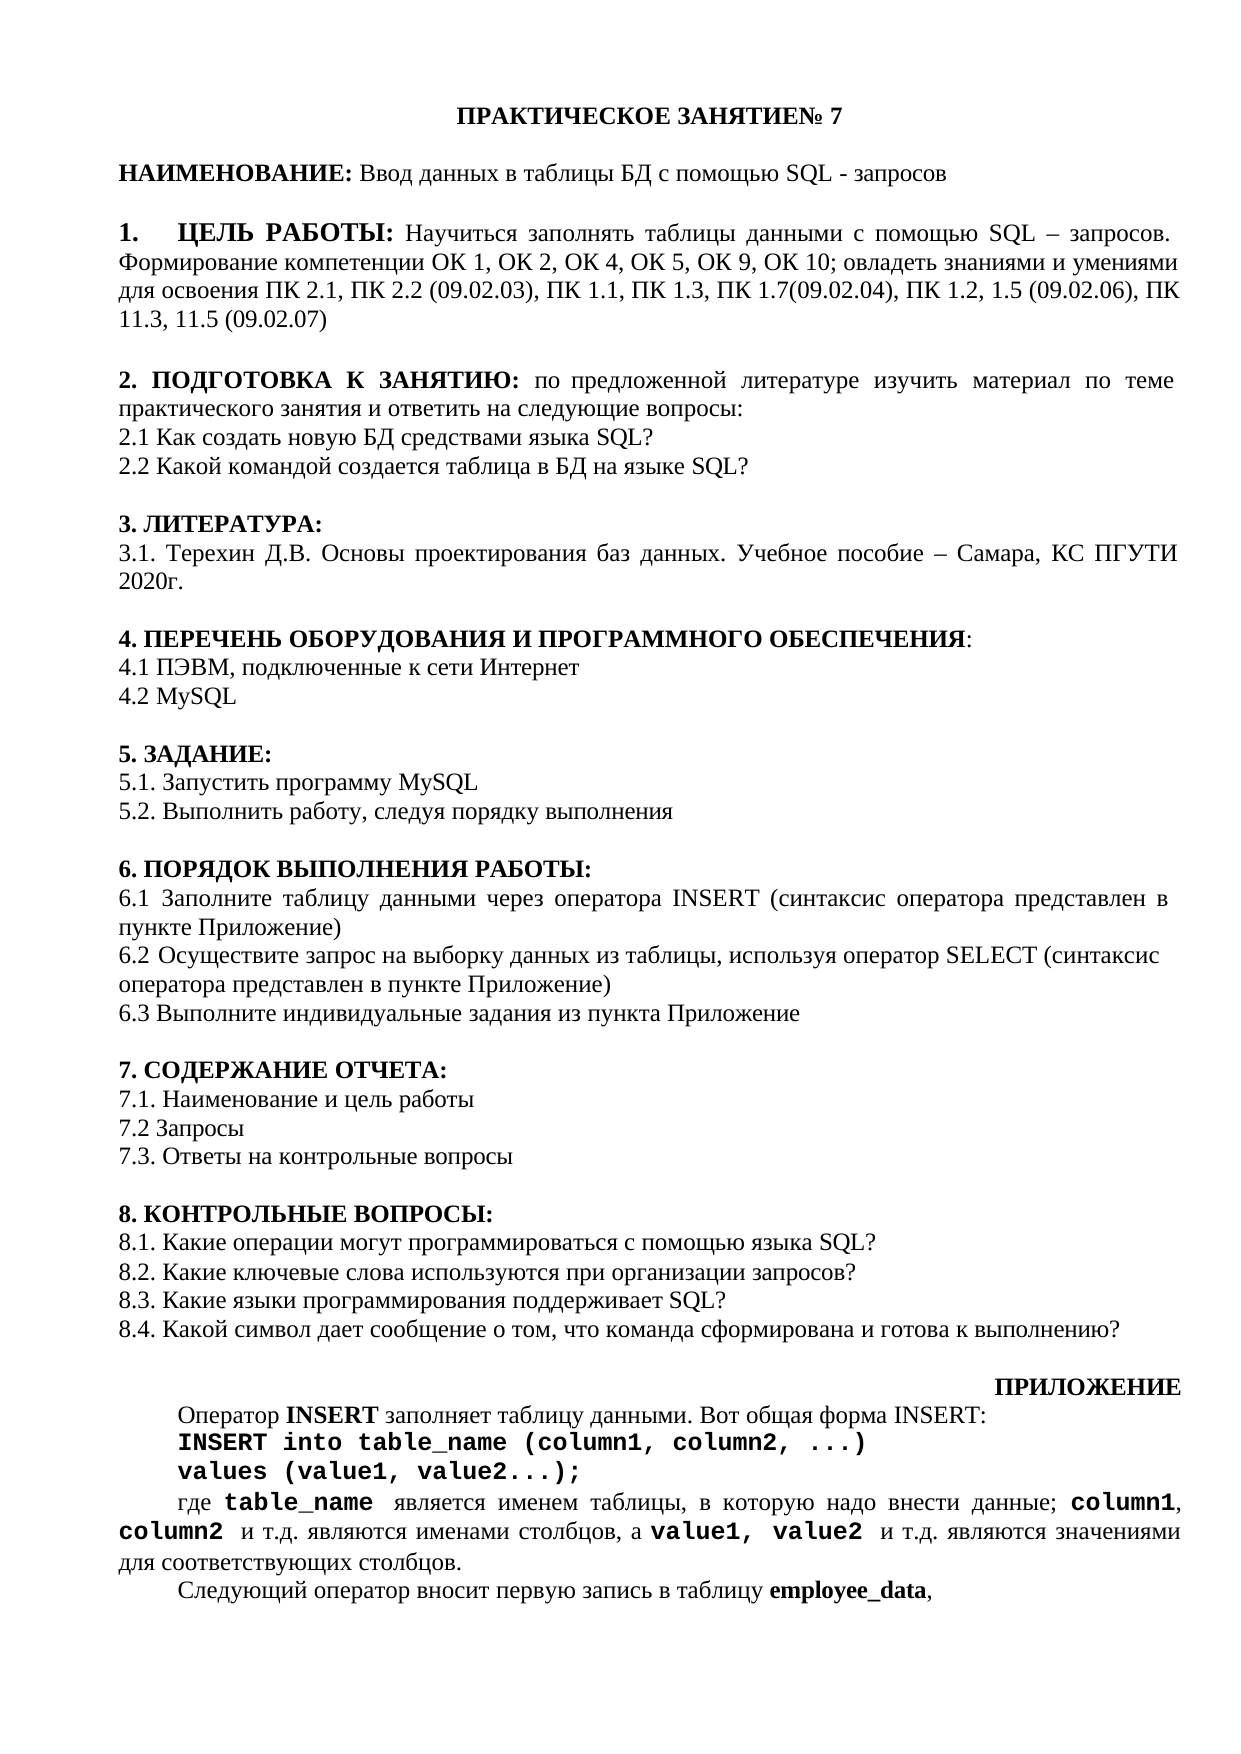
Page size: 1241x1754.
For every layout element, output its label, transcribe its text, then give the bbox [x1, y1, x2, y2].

list Выполнить работу, следуя порядку выполнения [118, 796, 1196, 825]
subtitle ПЕРЕЧЕНЬ ОБОРУДОВАНИЯ И ПРОГРАММНОГО ОБЕСПЕЧЕНИЯ: [118, 624, 1196, 652]
list ПОДГОТОВКА К ЗАНЯТИЮ: по предложенной литературе изучить материал по теме практического занятия и ответить на следующие вопросы: [118, 365, 1181, 422]
subtitle ЛИТЕРАТУРА: [118, 509, 1196, 538]
list MySQL [118, 681, 1196, 710]
text 7.3. Ответы на контрольные вопросы [118, 1141, 1196, 1170]
subtitle ПРАКТИЧЕСКОЕ ЗАНЯТИЕ№ 7 [104, 101, 1196, 130]
text 7.2 Запросы [118, 1113, 1196, 1141]
list Какие языки программирования поддерживает SQL? [118, 1285, 1196, 1314]
text Следующий оператор вносит первую запись в таблицу employee_data, [177, 1575, 1196, 1604]
list Какой символ дает сообщение о том, что команда сформирована и готова к выполнению? [118, 1314, 1196, 1343]
list Заполните таблицу данными через оператора INSERT (синтаксис оператора представлен в пункте Приложение) [118, 883, 1182, 940]
list Какие операции могут программироваться с помощью языка SQL? [118, 1228, 1196, 1257]
text для освоения ПК 2.1, ПК 2.2 (09.02.03), ПК 1.1, ПК 1.3, ПК 1.7(09.02.04), ПК 1.2, 1.5 (09.02.06), ПК [118, 276, 1196, 304]
subtitle ПРИЛОЖЕНИЕ [103, 1372, 1182, 1401]
subtitle INSERT into table_name (column1, column2, ...) values (value1, value2...); [177, 1430, 921, 1487]
list Выполните индивидуальные задания из пункта Приложение [118, 998, 1196, 1027]
list ЦЕЛЬ РАБОТЫ: Научиться заполнять таблицы данными с помощью SQL – запросов. Формирование компетенции ОК 1, ОК 2, ОК 4, ОК 5, ОК 9, ОК 10; овладеть знаниями и умениями [118, 217, 1182, 276]
list Как создать новую БД средствами языка SQL? [118, 422, 1196, 451]
text где table_name является именем таблицы, в которую надо внести данные; column1, column2 и т.д. являются именами столбцов, а value1, value2 и т.д. являются значениями для соответствующих столбцов. [118, 1487, 1182, 1575]
text Оператор INSERT заполняет таблицу данными. Вот общая форма INSERT: [177, 1401, 1196, 1429]
list Какие ключевые слова используются при организации запросов? [118, 1257, 1196, 1285]
subtitle ПОРЯДОК ВЫПОЛНЕНИЯ РАБОТЫ: [118, 854, 1196, 883]
text НАИМЕНОВАНИЕ: Ввод данных в таблицы БД с помощью SQL - запросов [118, 158, 1196, 187]
list ПЭВМ, подключенные к сети Интернет [118, 652, 1196, 681]
list Осуществите запрос на выборку данных из таблицы, используя оператор SELECT (синтаксис оператора представлен в пункте Приложение) [118, 940, 1182, 998]
text 11.3, 11.5 (09.02.07) [118, 304, 1196, 333]
list Запустить программу MySQL [118, 768, 1196, 796]
list Какой командой создается таблица в БД на языке SQL? [118, 451, 1196, 480]
subtitle ЗАДАНИЕ: [118, 739, 1196, 768]
subtitle КОНТРОЛЬНЫЕ ВОПРОСЫ: [118, 1199, 1196, 1228]
text 3.1. Терехин Д.В. Основы проектирования баз данных. Учебное пособие – Самара, КС ПГУТИ 2020г. [118, 538, 1196, 595]
text 7.1. Наименование и цель работы [118, 1084, 1196, 1113]
subtitle СОДЕРЖАНИЕ ОТЧЕТА: [118, 1056, 1196, 1084]
